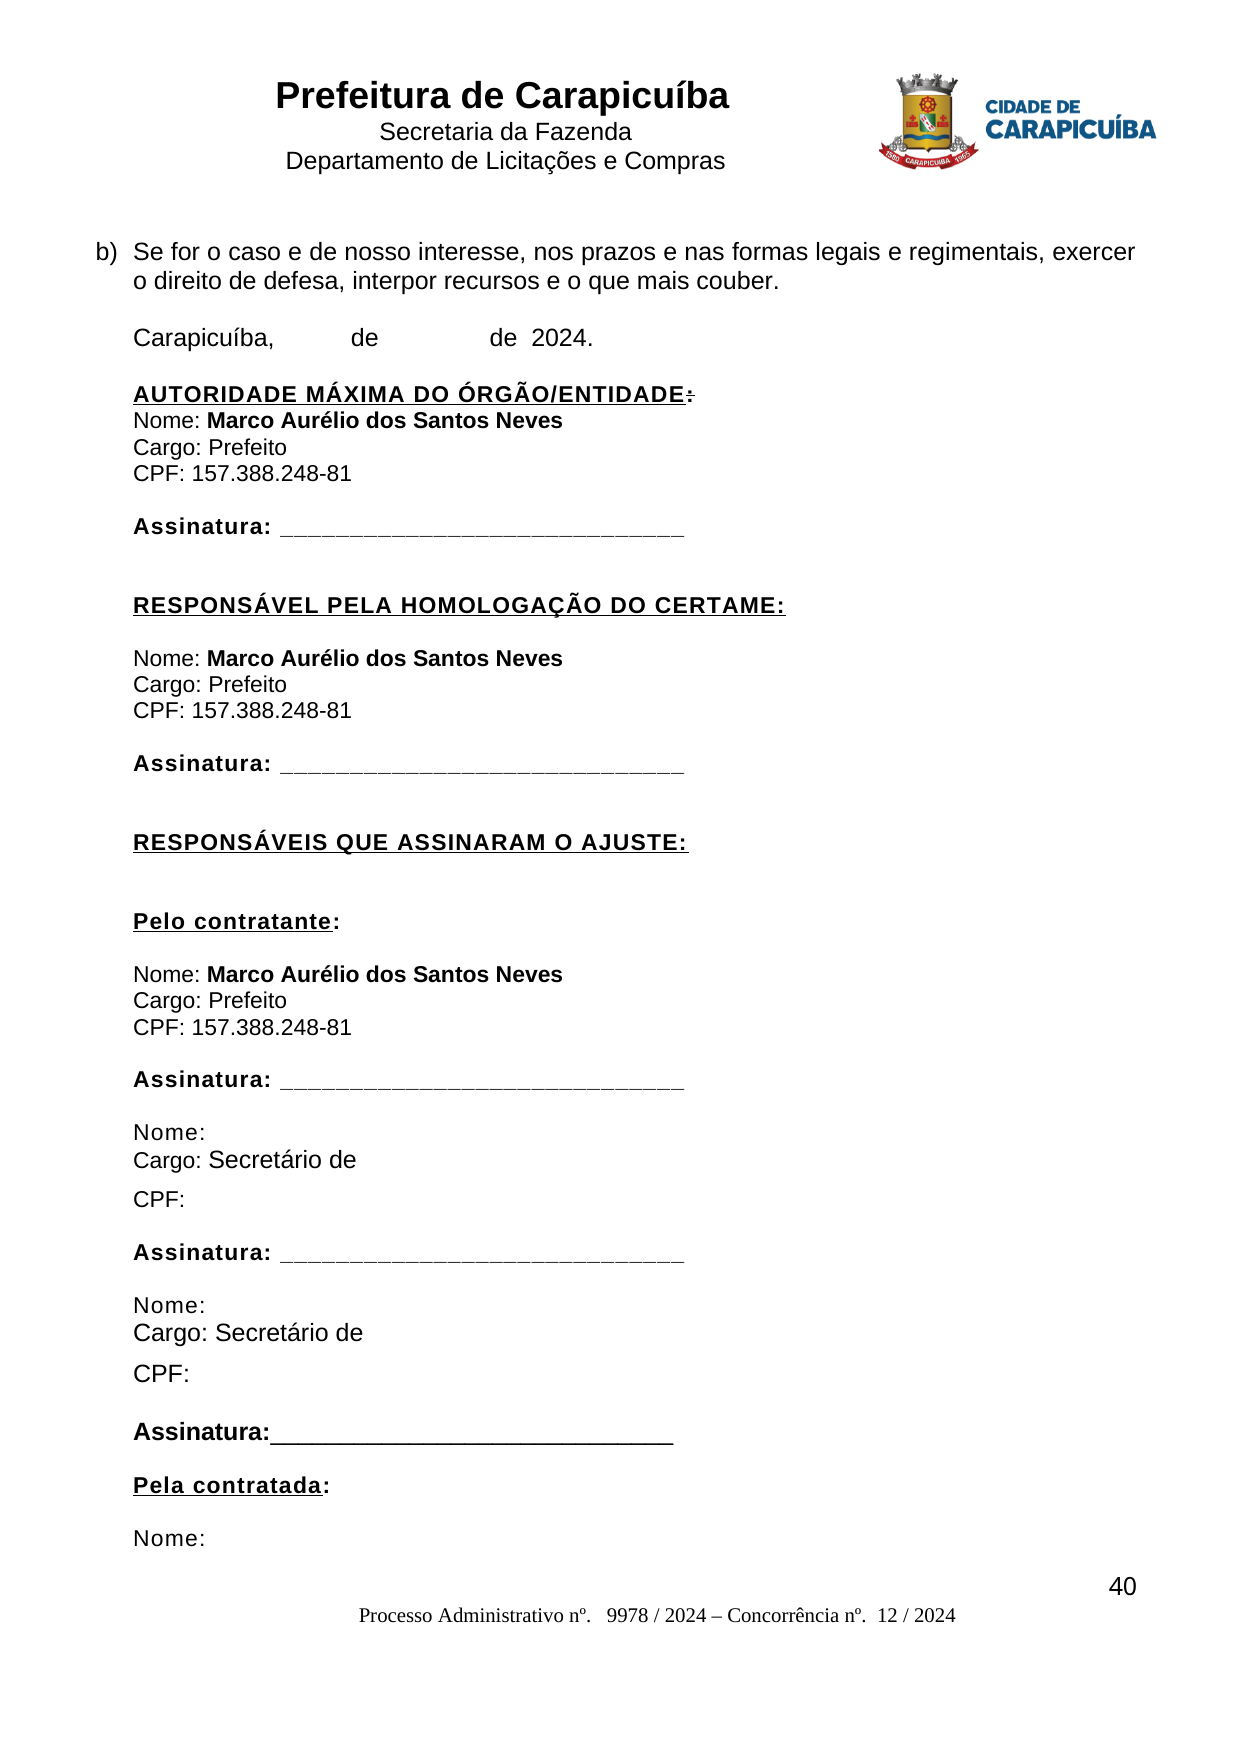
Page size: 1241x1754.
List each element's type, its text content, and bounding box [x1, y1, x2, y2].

text Pelo contratante: [133, 908, 1137, 934]
text Assinatura: _____________________________ [133, 1239, 1137, 1266]
text RESPONSÁVEIS QUE ASSINARAM O AJUSTE: [133, 829, 1137, 855]
text CPF: [133, 1359, 1137, 1388]
text CPF: [133, 1186, 1137, 1213]
text Cargo: Prefeito [133, 987, 1137, 1013]
text Pela contratada: [133, 1472, 1137, 1498]
text Assinatura: _____________________________ [133, 513, 1137, 539]
text Nome: Marco Aurélio dos Santos Neves [133, 961, 1137, 987]
text CPF: 157.388.248-81 [133, 697, 1137, 723]
text Cargo: Secretário de [133, 1145, 1113, 1174]
text Assinatura: _____________________________ [133, 750, 1137, 776]
text Cargo: Prefeito [133, 434, 1137, 460]
text CPF: 157.388.248-81 [133, 460, 1137, 486]
text Carapicuíba, de de 2024. [133, 323, 1137, 352]
text Nome: [133, 1292, 1137, 1318]
text RESPONSÁVEL PELA HOMOLOGAÇÃO DO CERTAME: [133, 592, 1137, 618]
text Assinatura:_____________________________ [133, 1417, 1137, 1446]
text Nome: Marco Aurélio dos Santos Neves [133, 644, 1137, 671]
text CPF: 157.388.248-81 [133, 1013, 1137, 1040]
text Nome: [133, 1525, 1137, 1551]
text Nome: Marco Aurélio dos Santos Neves [133, 407, 1137, 434]
text Cargo: Prefeito [133, 671, 1137, 697]
list Se for o caso e de nosso interesse, nos prazos e nas formas legais e regimentais, exercer o direito de defesa, interpor recursos e o que mais couber. [95, 237, 1137, 295]
text Cargo: Secretário de [133, 1318, 1113, 1347]
picture [877, 65, 1159, 172]
text Assinatura: _____________________________ [133, 1066, 1137, 1092]
text AUTORIDADE MÁXIMA DO ÓRGÃO/ENTIDADE: [133, 381, 1137, 407]
text Nome: [133, 1119, 1137, 1145]
